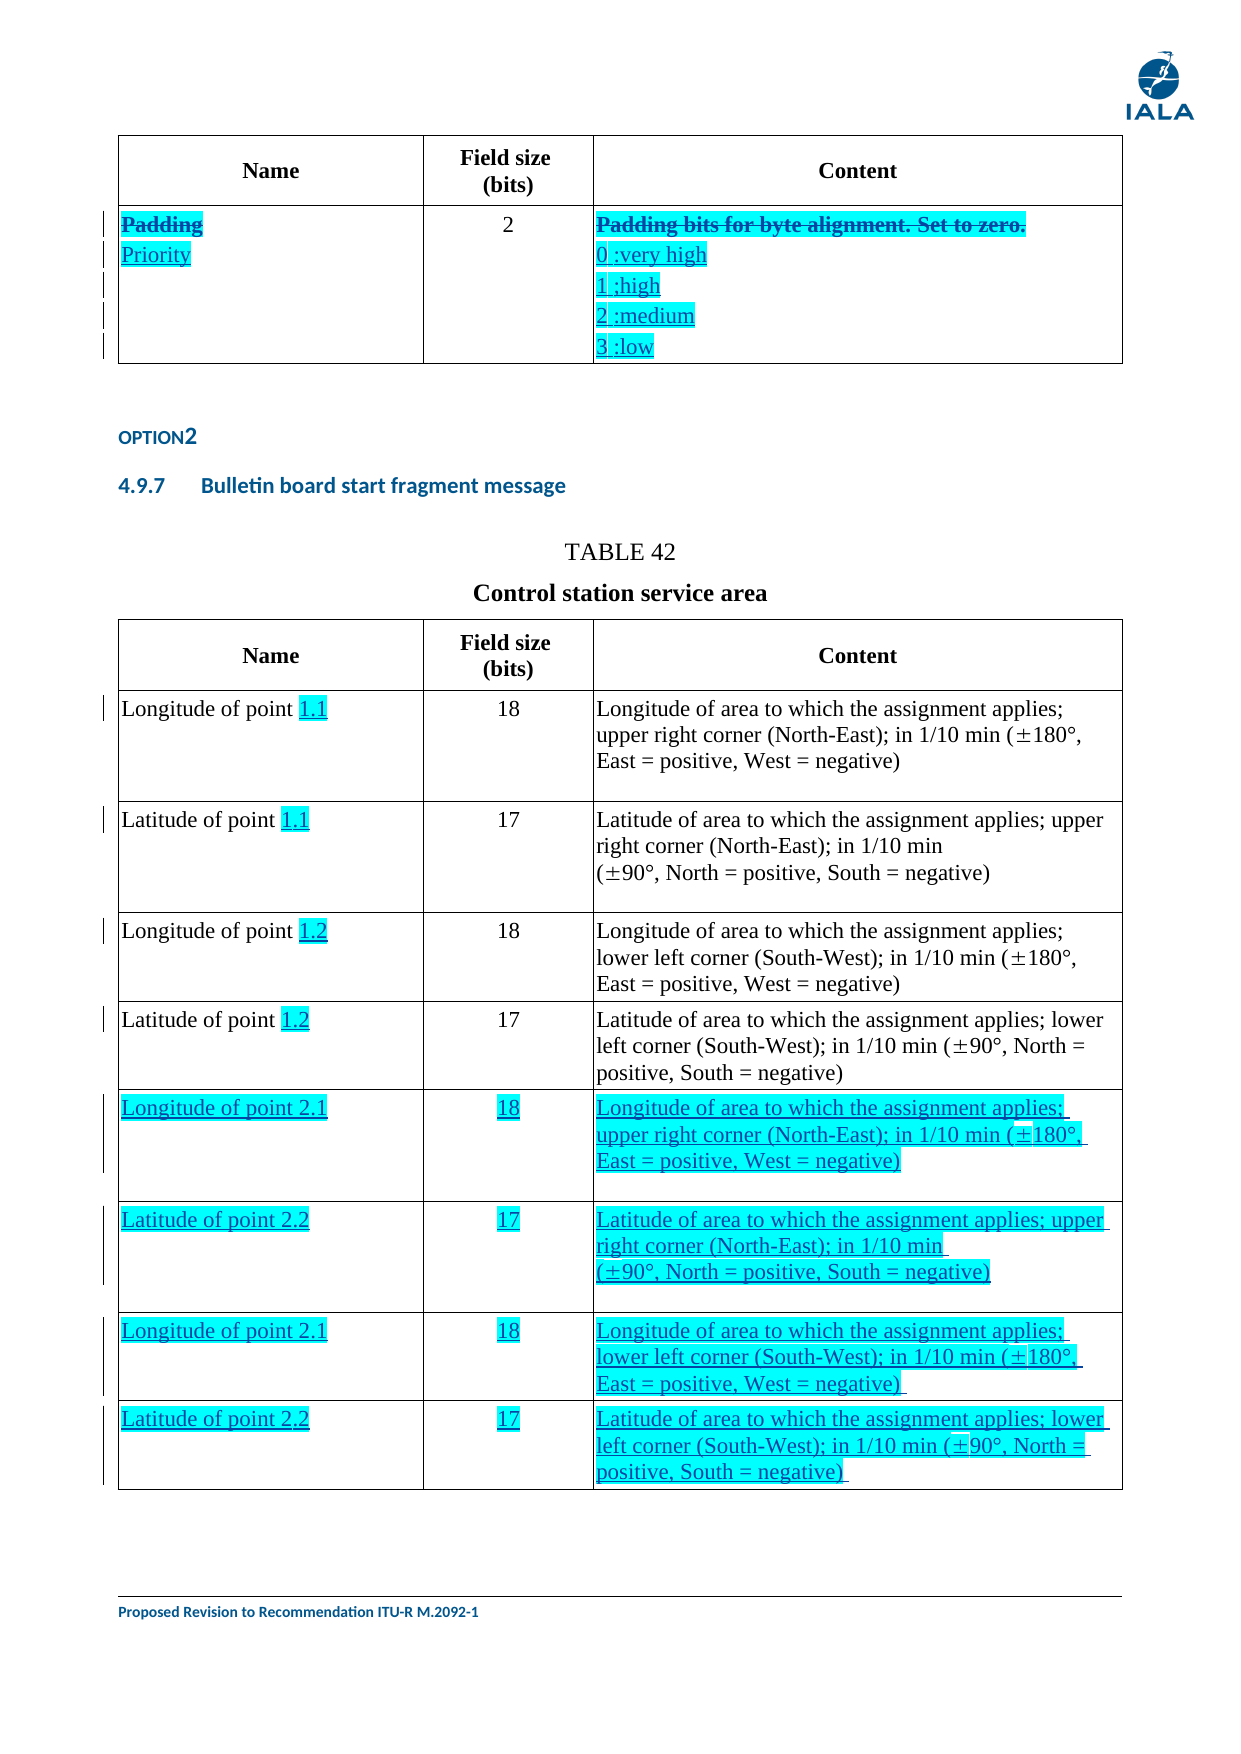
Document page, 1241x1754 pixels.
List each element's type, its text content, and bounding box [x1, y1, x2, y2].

text Control station service area [118, 578, 1122, 607]
table_header Name [119, 620, 423, 689]
text Table 42 [118, 537, 1122, 565]
table_cell Padding [119, 206, 423, 363]
table_cell 17 [424, 802, 593, 912]
table_cell Longitude of area to which the assignment applies; upper right corner (North-East); in 1/10 min (180°, East = positive, West = negative) [594, 691, 1122, 801]
text option2 [118, 420, 1122, 450]
table_cell 17 [424, 1002, 593, 1089]
table_cell [119, 1202, 423, 1312]
table_cell Longitude of area to which the assignment applies; lower left corner (South-West); in 1/10 min (180°, East = positive, West = negative) [594, 913, 1122, 1001]
table_cell 2 [424, 206, 593, 363]
table_cell [424, 1313, 593, 1400]
table_cell 18 [424, 913, 593, 1001]
table_cell [594, 1202, 1122, 1312]
table_cell [119, 1401, 423, 1489]
table_cell Longitude of point [119, 913, 423, 1001]
table_cell Latitude of area to which the assignment applies; upper right corner (North-East); in 1/10 min (90°, North = positive, South = negative) [594, 802, 1122, 912]
text 4.9.7 Bulletin board start fragment message [118, 471, 1122, 499]
table_cell Latitude of point [119, 802, 423, 912]
table_cell [594, 1090, 1122, 1201]
table_header Name [119, 136, 423, 205]
table_cell [119, 1313, 423, 1400]
table_cell [119, 1090, 423, 1201]
table_cell Padding bits for byte alignment. Set to zero. [594, 206, 1122, 363]
table_cell Latitude of area to which the assignment applies; lower left corner (South-West); in 1/10 min (90°, North = positive, South = negative) [594, 1002, 1122, 1089]
table_cell [594, 1313, 1122, 1400]
table_cell [424, 1202, 593, 1312]
table_cell Longitude of point [119, 691, 423, 801]
table_cell [424, 1401, 593, 1489]
table_cell [594, 1401, 1122, 1489]
picture [1111, 43, 1206, 135]
table_header Field size (bits) [424, 620, 593, 689]
table_header Content [594, 136, 1122, 205]
table_cell 18 [424, 691, 593, 801]
table_header Field size (bits) [424, 136, 593, 205]
table_cell Latitude of point [119, 1002, 423, 1089]
table_cell [424, 1090, 593, 1201]
table_header Content [594, 620, 1122, 689]
